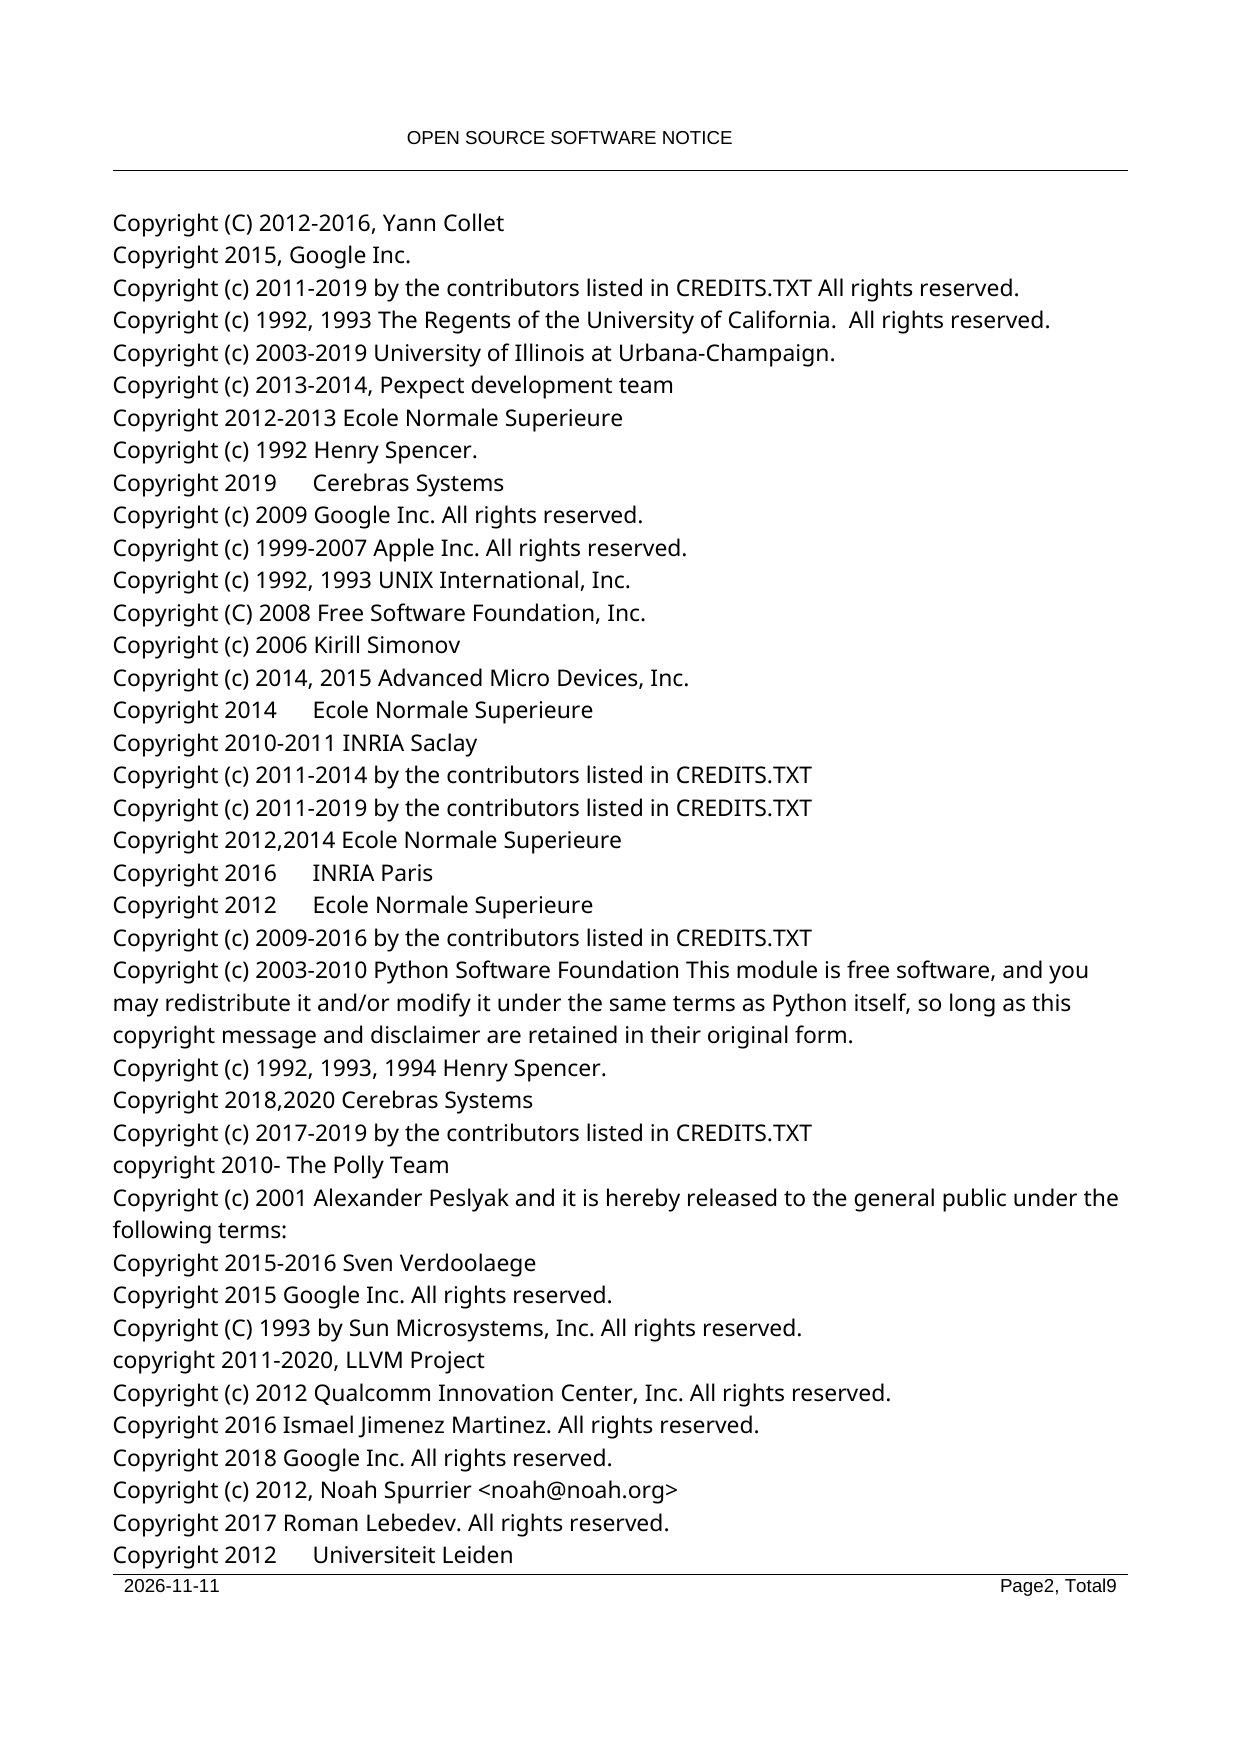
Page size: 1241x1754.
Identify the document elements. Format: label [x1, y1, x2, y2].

text [112, 206, 1128, 1571]
